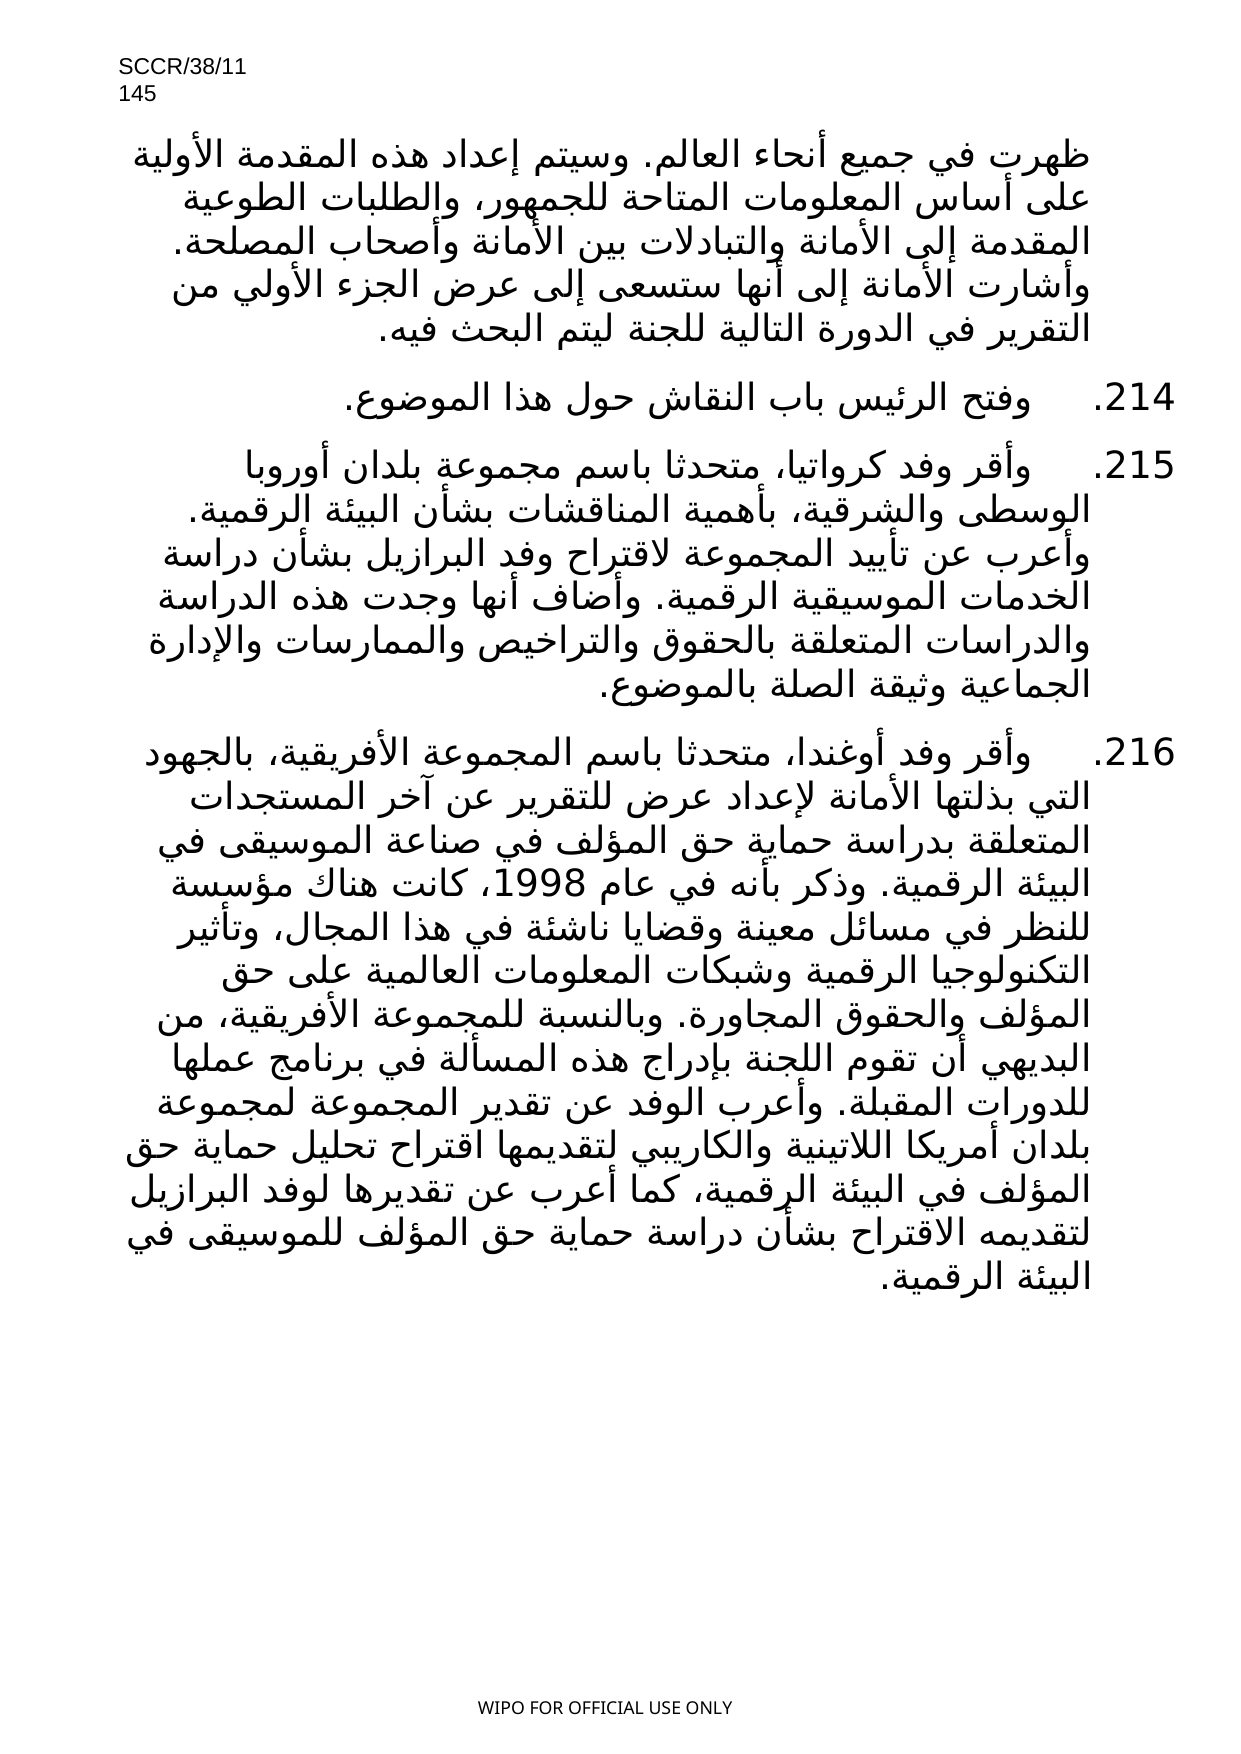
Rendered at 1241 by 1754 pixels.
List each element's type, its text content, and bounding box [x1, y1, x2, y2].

list وفتح الرئيس باب النقاش حول هذا الموضوع. [118, 375, 1092, 419]
list وأقر وفد أوغندا، متحدثا باسم المجموعة الأفريقية، بالجهود التي بذلتها الأمانة لإعداد عرض للتقرير عن آخر المستجدات المتعلقة بدراسة حماية حق المؤلف في صناعة الموسيقى في البيئة الرقمية. وذكر بأنه في عام 1998، كانت هناك مؤسسة للنظر في مسائل معينة وقضايا ناشئة في هذا المجال، وتأثير التكنولوجيا الرقمية وشبكات المعلومات العالمية على حق المؤلف والحقوق المجاورة. وبالنسبة للمجموعة الأفريقية، من البديهي أن تقوم اللجنة بإدراج هذه المسألة في برنامج عملها للدورات المقبلة. وأعرب الوفد عن تقدير المجموعة لمجموعة بلدان أمريكا اللاتينية والكاريبي لتقديمها اقتراح تحليل حماية حق المؤلف في البيئة الرقمية، كما أعرب عن تقديرها لوفد البرازيل لتقديمه الاقتراح بشأن دراسة حماية حق المؤلف للموسيقى في البيئة الرقمية. [118, 731, 1092, 1298]
list وأقر وفد كرواتيا، متحدثا باسم مجموعة بلدان أوروبا الوسطى والشرقية، بأهمية المناقشات بشأن البيئة الرقمية. وأعرب عن تأييد المجموعة لاقتراح وفد البرازيل بشأن دراسة الخدمات الموسيقية الرقمية. وأضاف أنها وجدت هذه الدراسة والدراسات المتعلقة بالحقوق والتراخيص والممارسات والإدارة الجماعية وثيقة الصلة بالموضوع. [118, 444, 1092, 706]
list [118, 132, 1092, 350]
